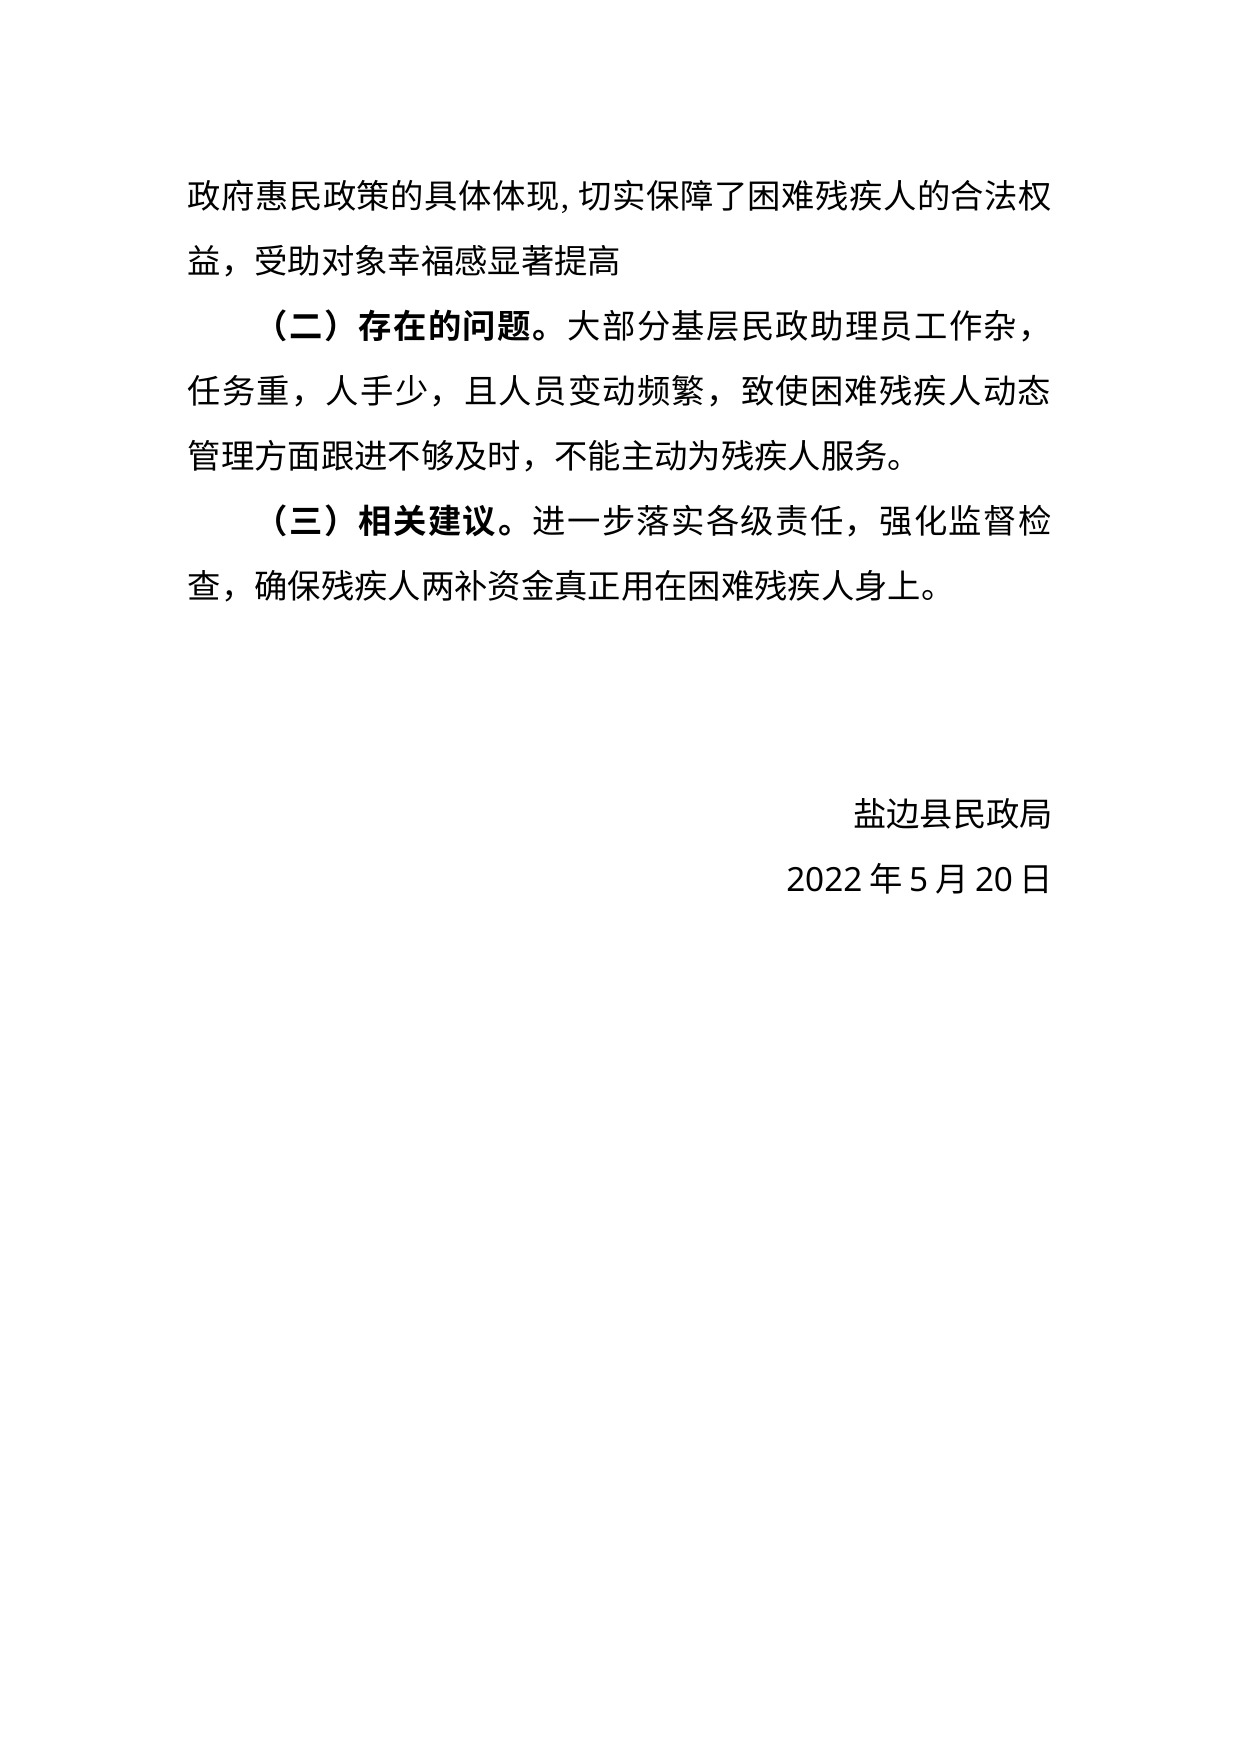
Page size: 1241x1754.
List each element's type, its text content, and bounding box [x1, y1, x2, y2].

text （三）相关建议。进一步落实各级责任，强化监督检查，确保残疾人两补资金真正用在困难残疾人身上。 [187, 487, 1053, 617]
text 盐边县民政局 [187, 779, 1053, 844]
text 2022年5月20日 [187, 844, 1053, 909]
text （二）存在的问题。大部分基层民政助理员工作杂，任务重，人手少，且人员变动频繁，致使困难残疾人动态管理方面跟进不够及时，不能主动为残疾人服务。 [187, 292, 1053, 487]
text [187, 162, 1053, 292]
